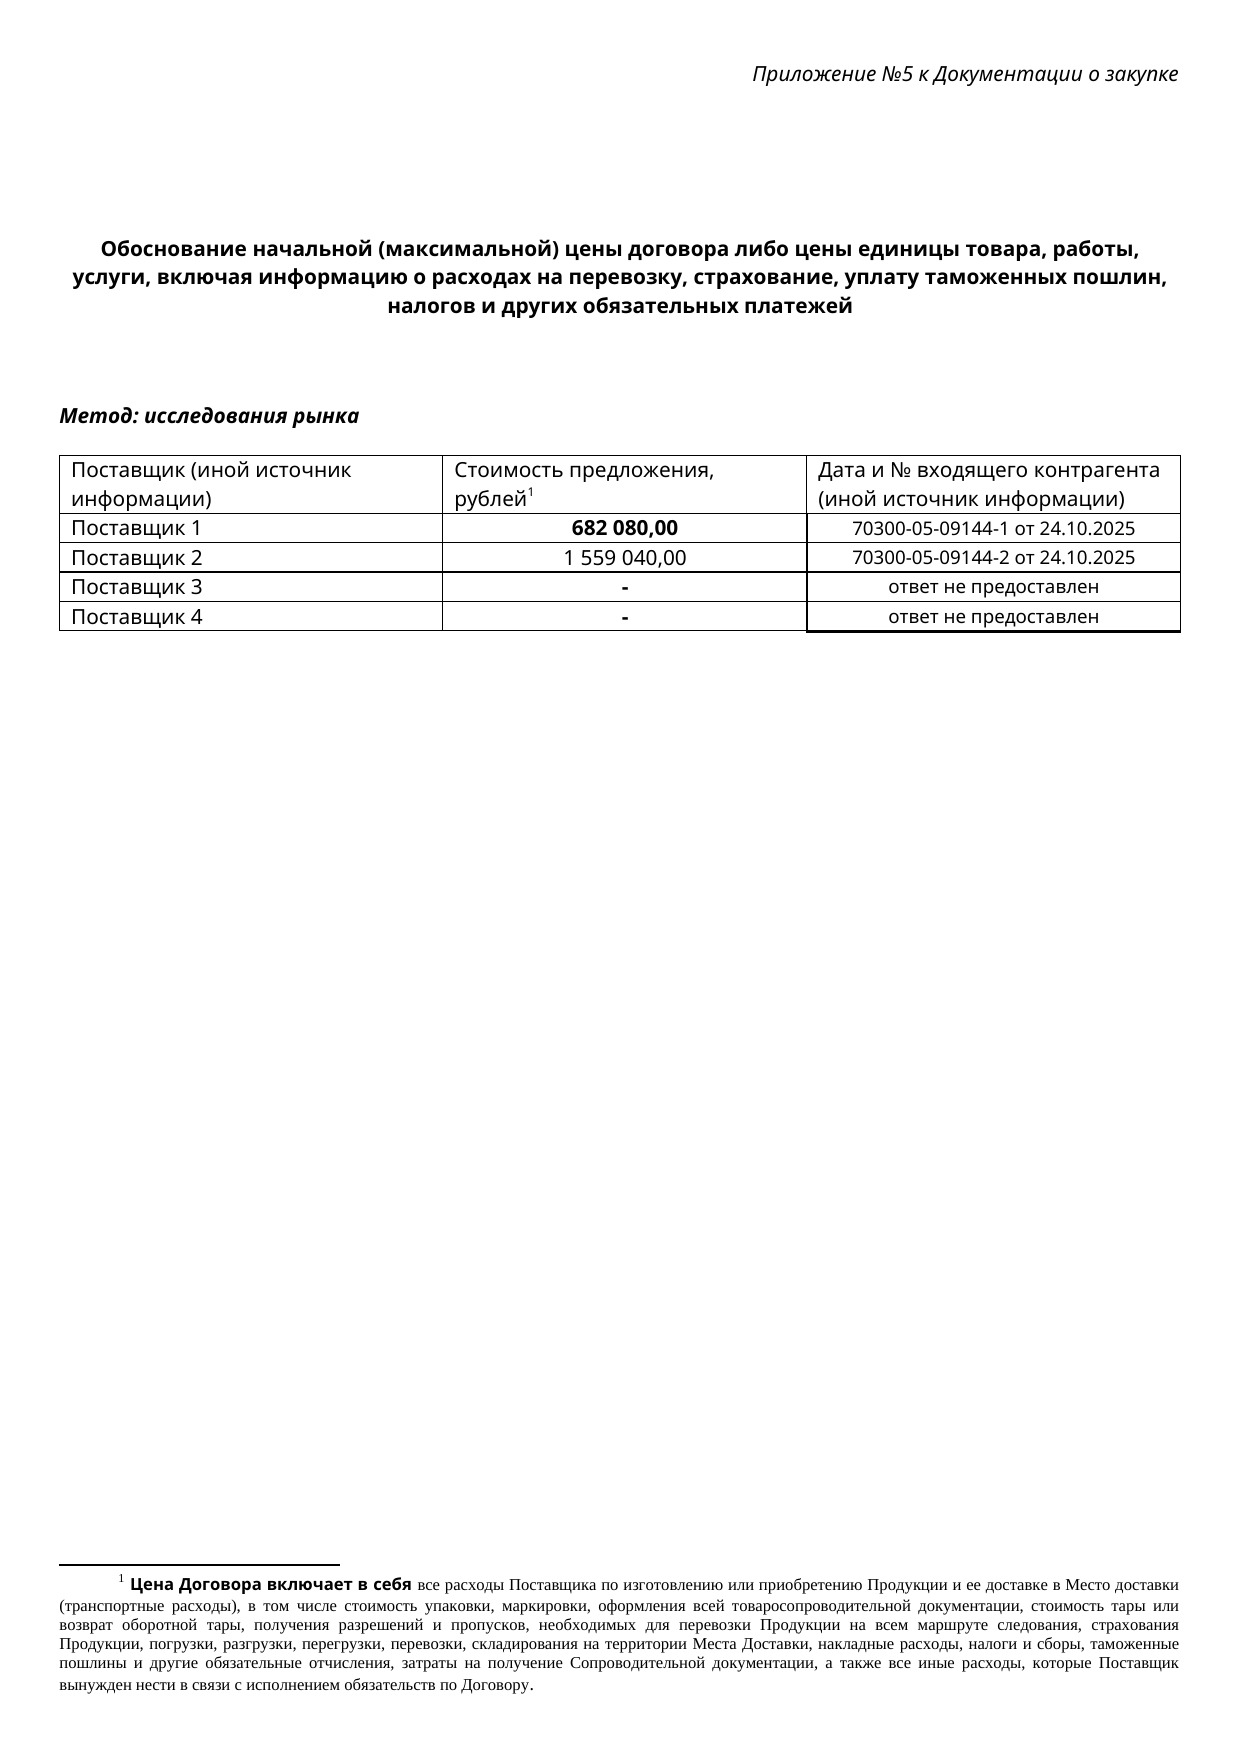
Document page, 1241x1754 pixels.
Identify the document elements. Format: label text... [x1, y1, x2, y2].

table_cell 70300-05-09144-1 от 24.10.2025 [808, 514, 1180, 542]
table_cell Поставщик 3 [60, 573, 442, 601]
table_header Стоимость предложения, рублей [443, 456, 806, 512]
table_cell 682 080,00 [443, 514, 806, 542]
table_cell 70300-05-09144-2 от 24.10.2025 [808, 543, 1180, 571]
table_cell - [443, 602, 806, 630]
table_cell Поставщик 2 [60, 543, 442, 571]
list Приложение №5 к Документации о закупке [134, 59, 1181, 87]
table_cell ответ не предоставлен [808, 573, 1180, 601]
table_cell 1 559 040,00 [443, 543, 806, 571]
table_cell ответ не предоставлен [808, 602, 1180, 630]
table_header Дата и № входящего контрагента (иной источник информации) [807, 456, 1180, 512]
table_header Поставщик (иной источник информации) [60, 456, 442, 512]
table_cell - [443, 573, 806, 601]
text Метод: исследования рынка [59, 401, 1181, 429]
table_cell Поставщик 1 [60, 514, 442, 542]
table_cell Поставщик 4 [60, 602, 442, 630]
text Обоснование начальной (максимальной) цены договора либо цены единицы товара, работы, услуги, включая информацию о расходах на перевозку, страхование, уплату таможенных пошлин, налогов и других обязательных платежей [59, 234, 1181, 319]
